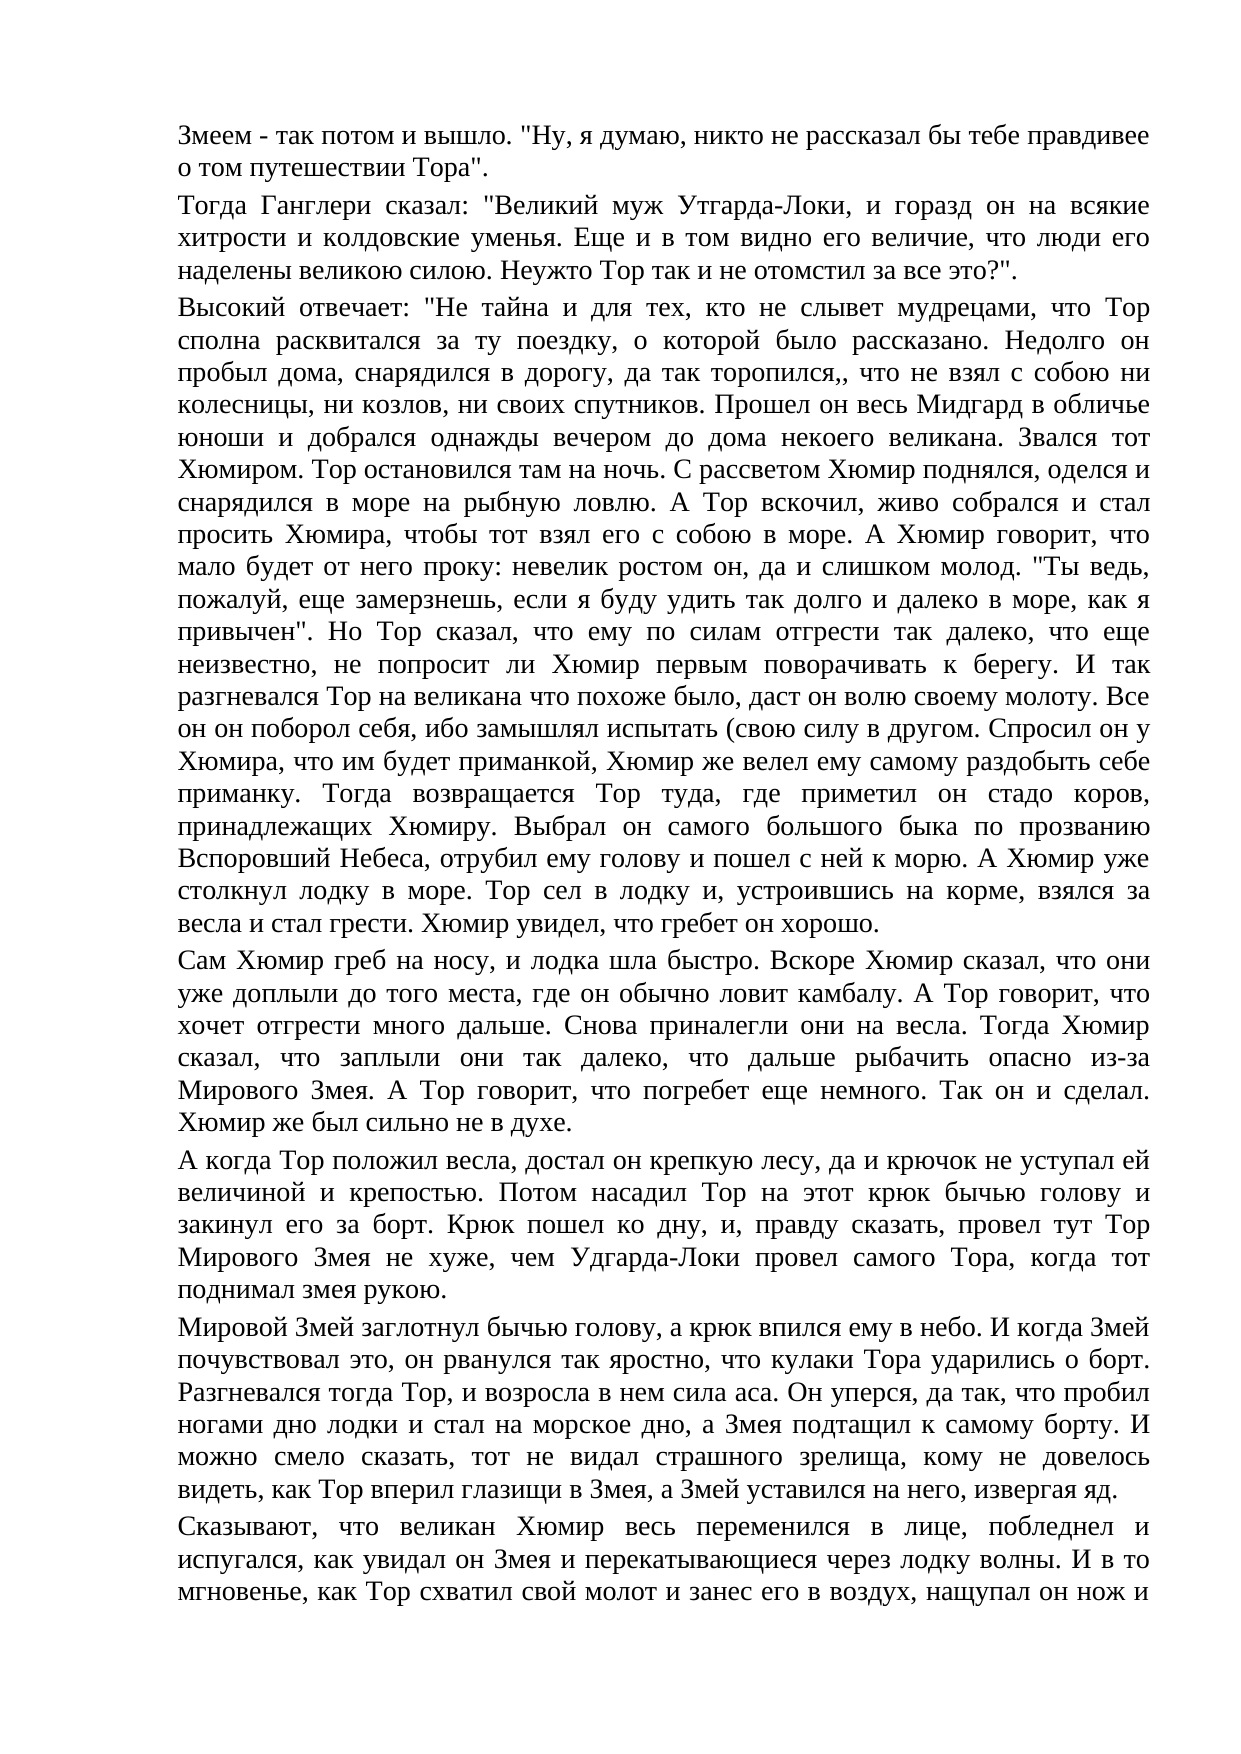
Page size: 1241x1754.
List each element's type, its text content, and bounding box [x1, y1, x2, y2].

text Высокий отвечает: "Не тайна и для тех, кто не слывет мудрецами, что Тор сполна расквитался за ту поездку, о которой было рассказано. Недолго он пробыл дома, снарядился в дорогу, да так торопился,, что не взял с собою ни колесницы, ни козлов, ни своих спутников. Прошел он весь Мидгард в обличье юноши и добрался однажды вечером до дома некоего великана. Звался тот Хюмиром. Тор остановился там на ночь. С рассветом Хюмир поднялся, оделся и снарядился в море на рыбную ловлю. А Тор вскочил, живо собрался и стал просить Хюмира, чтобы тот взял его с собою в море. А Хюмир говорит, что мало будет от него проку: невелик ростом он, да и слишком молод. "Ты ведь, пожалуй, еще замерзнешь, если я буду удить так долго и далеко в море, как я привычен". Но Тор сказал, что ему по силам отгрести так далеко, что еще неизвестно, не попросит ли Хюмир первым поворачивать к берегу. И так разгневался Тор на великана что похоже было, даст он волю своему молоту. Все он он поборол себя, ибо замышлял испытать (свою силу в другом. Спросил он у Хюмира, что им будет приманкой, Хюмир же велел ему самому раздобыть себе приманку. Тогда возвращается Тор туда, где приметил он стадо коров, принадлежащих Хюмиру. Выбрал он самого большого быка по прозванию Вспоровший Небеса, отрубил ему голову и пошел с ней к морю. А Хюмир уже столкнул лодку в море. Тор сел в лодку и, устроившись на корме, взялся за весла и стал грести. Хюмир увидел, что гребет он хорошо. [177, 290, 1152, 938]
text Тогда Ганглери сказал: "Великий муж Утгарда-Локи, и горазд он на всякие хитрости и колдовские уменья. Еще и в том видно его величие, что люди его наделены великою силою. Неужто Тор так и не отомстил за все это?". [177, 188, 1152, 285]
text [177, 118, 1152, 183]
text Мировой Змей заглотнул бычью голову, а крюк впился ему в небо. И когда Змей почувствовал это, он рванулся так яростно, что кулаки Тора ударились о борт. Разгневался тогда Тор, и возросла в нем сила аса. Он уперся, да так, что пробил ногами дно лодки и стал на морское дно, а Змея подтащил к самому борту. И можно смело сказать, тот не видал страшного зрелища, кому не довелось видеть, как Тор вперил глазищи в Змея, а Змей уставился на него, извергая яд. [177, 1310, 1152, 1504]
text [177, 1509, 1152, 1607]
text А когда Тор положил весла, достал он крепкую лесу, да и крючок не уступал ей величиной и крепостью. Потом насадил Тор на этот крюк бычью голову и закинул его за борт. Крюк пошел ко дну, и, правду сказать, провел тут Тор Мирового Змея не хуже, чем Удгарда-Локи провел самого Тора, когда тот поднимал змея рукою. [177, 1143, 1152, 1305]
text Сам Хюмир греб на носу, и лодка шла быстро. Вскоре Хюмир сказал, что они уже доплыли до того места, где он обычно ловит камбалу. А Тор говорит, что хочет отгрести много дальше. Снова приналегли они на весла. Тогда Хюмир сказал, что заплыли они так далеко, что дальше рыбачить опасно из-за Мирового Змея. А Тор говорит, что погребет еще немного. Так он и сделал. Хюмир же был сильно не в духе. [177, 943, 1152, 1138]
